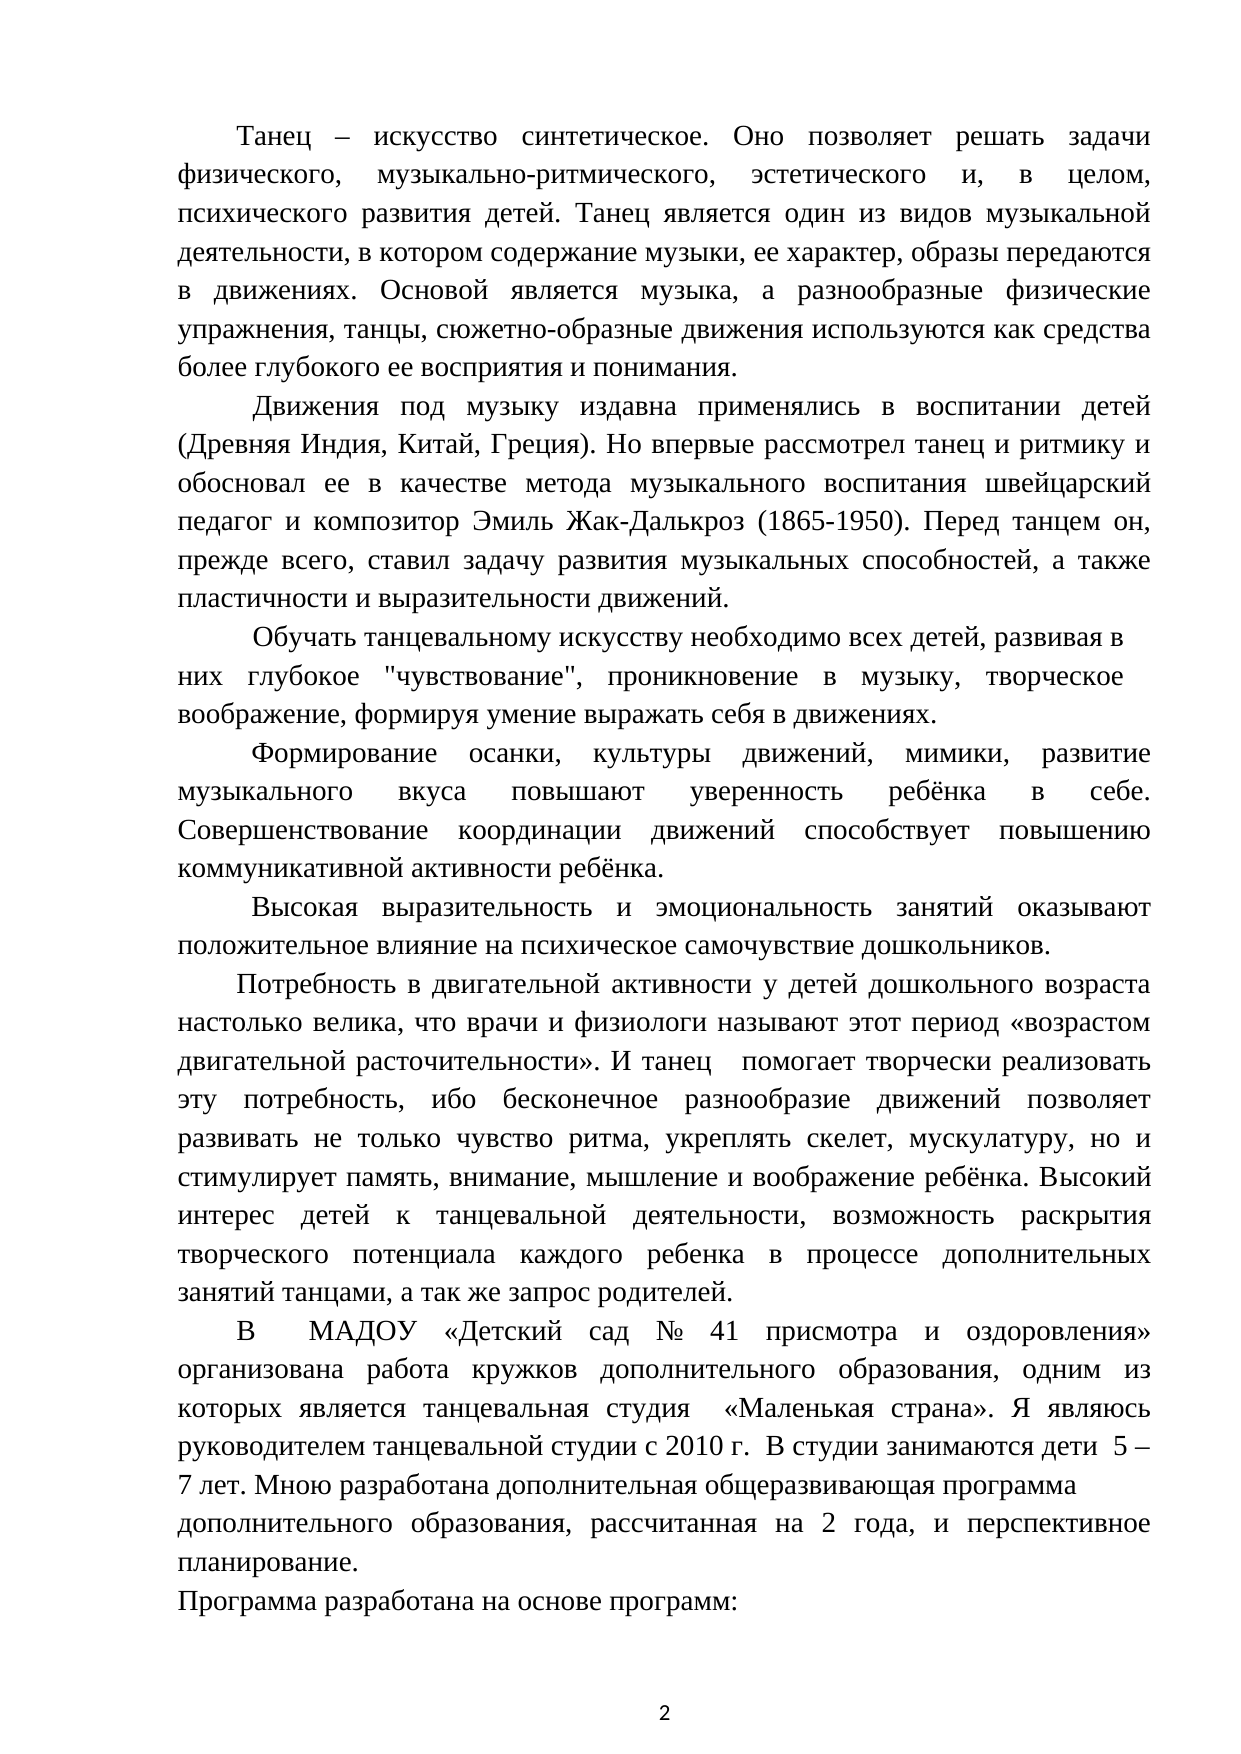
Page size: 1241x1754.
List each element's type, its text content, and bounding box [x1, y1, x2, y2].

text дополнительного образования, рассчитанная на 2 года, и перспективное планирование. [177, 1506, 1152, 1578]
text В МАДОУ «Детский сад № 41 присмотра и оздоровления» организована работа кружков дополнительного образования, одним из которых является танцевальная студия «Маленькая страна». Я являюсь руководителем танцевальной студии с 2010 г. В студии занимаются дети 5 – 7 лет. Мною разработана дополнительная общеразвивающая программа [177, 1313, 1152, 1501]
text Движения под музыку издавна применялись в воспитании детей (Древняя Индия, Китай, Греция). Но впервые рассмотрел танец и ритмику и обосновал ее в качестве метода музыкального воспитания швейцарский педагог и композитор Эмиль Жак-Далькроз (1865-1950). Перед танцем он, прежде всего, ставил задачу развития музыкальных способностей, а также пластичности и выразительности движений. [177, 388, 1152, 614]
text Обучать танцевальному искусству необходимо всех детей, развивая в них глубокое "чувствование", проникновение в музыку, творческое воображение, формируя умение выражать себя в движениях. [177, 619, 1124, 730]
text Высокая выразительность и эмоциональность занятий оказывают положительное влияние на психическое самочувствие дошкольников. [177, 889, 1152, 961]
text Программа разработана на основе программ: [177, 1583, 1152, 1616]
text Формирование осанки, культуры движений, мимики, развитие музыкального вкуса повышают уверенность ребёнка в себе. Совершенствование координации движений способствует повышению коммуникативной активности ребёнка. [177, 735, 1152, 884]
text Потребность в двигательной активности у детей дошкольного возраста настолько велика, что врачи и физиологи называют этот период «возрастом двигательной расточительности». И танец помогает творчески реализовать эту потребность, ибо бесконечное разнообразие движений позволяет развивать не только чувство ритма, укреплять скелет, мускулатуру, но и стимулирует память, внимание, мышление и воображение ребёнка. Высокий интерес детей к танцевальной деятельности, возможность раскрытия творческого потенциала каждого ребенка в процессе дополнительных занятий танцами, а так же запрос родителей. [177, 966, 1152, 1308]
text Танец – искусство синтетическое. Оно позволяет решать задачи физического, музыкально-ритмического, эстетического и, в целом, психического развития детей. Танец является один из видов музыкальной деятельности, в котором содержание музыки, ее характер, образы передаются в движениях. Основой является музыка, а разнообразные физические упражнения, танцы, сюжетно-образные движения используются как средства более глубокого ее восприятия и понимания. [177, 118, 1152, 383]
